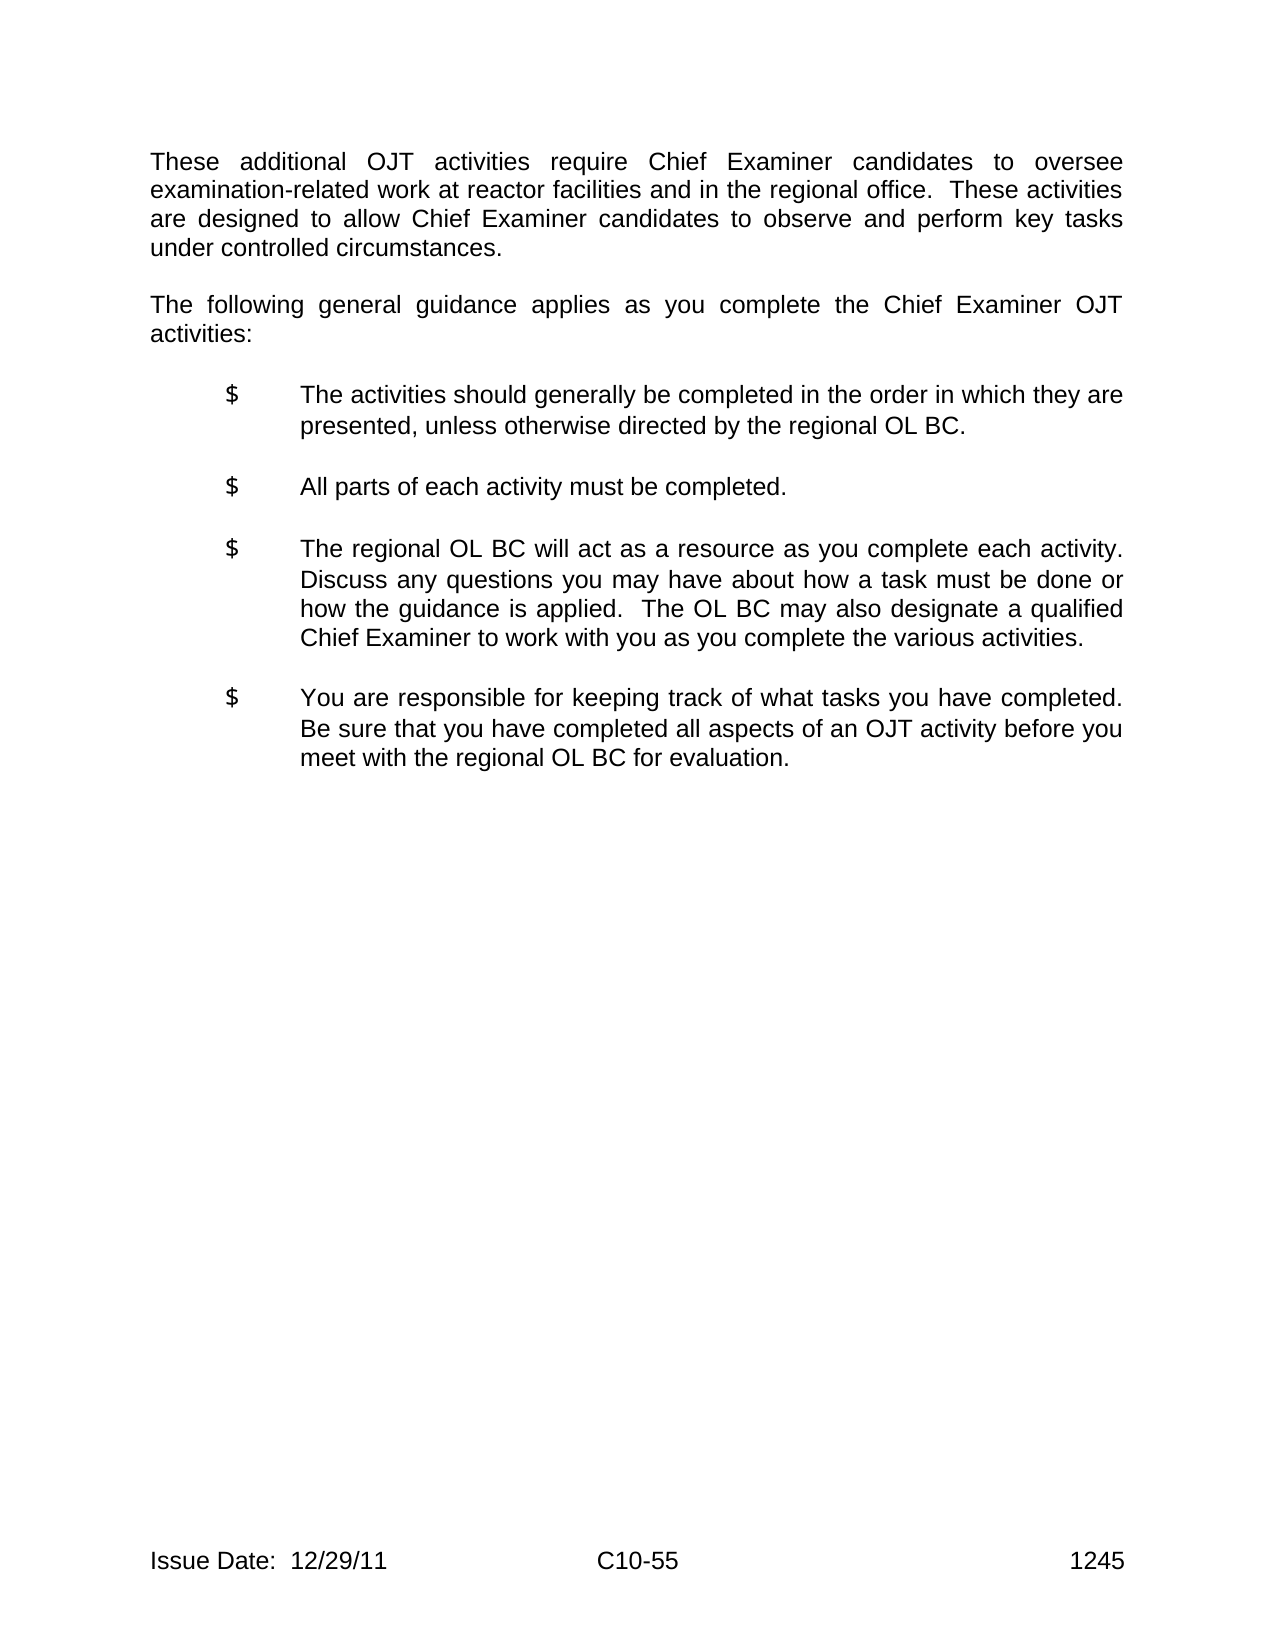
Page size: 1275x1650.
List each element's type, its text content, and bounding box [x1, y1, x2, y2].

text These additional OJT activities require Chief Examiner candidates to oversee examination-related work at reactor facilities and in the regional office. These activities are designed to allow Chief Examiner candidates to observe and perform key tasks under controlled circumstances. [150, 147, 1125, 262]
list All parts of each activity must be completed. [225, 468, 1125, 502]
list The activities should generally be completed in the order in which they are presented, unless otherwise directed by the regional OL BC. [225, 377, 1125, 439]
list You are responsible for keeping track of what tasks you have completed. Be sure that you have completed all aspects of an OJT activity before you meet with the regional OL BC for evaluation. [225, 680, 1125, 772]
text The following general guidance applies as you complete the Chief Examiner OJT activities: [150, 290, 1125, 348]
list The regional OL BC will act as a resource as you complete each activity. Discuss any questions you may have about how a task must be done or how the guidance is applied. The OL BC may also designate a qualified Chief Examiner to work with you as you complete the various activities. [225, 531, 1125, 651]
